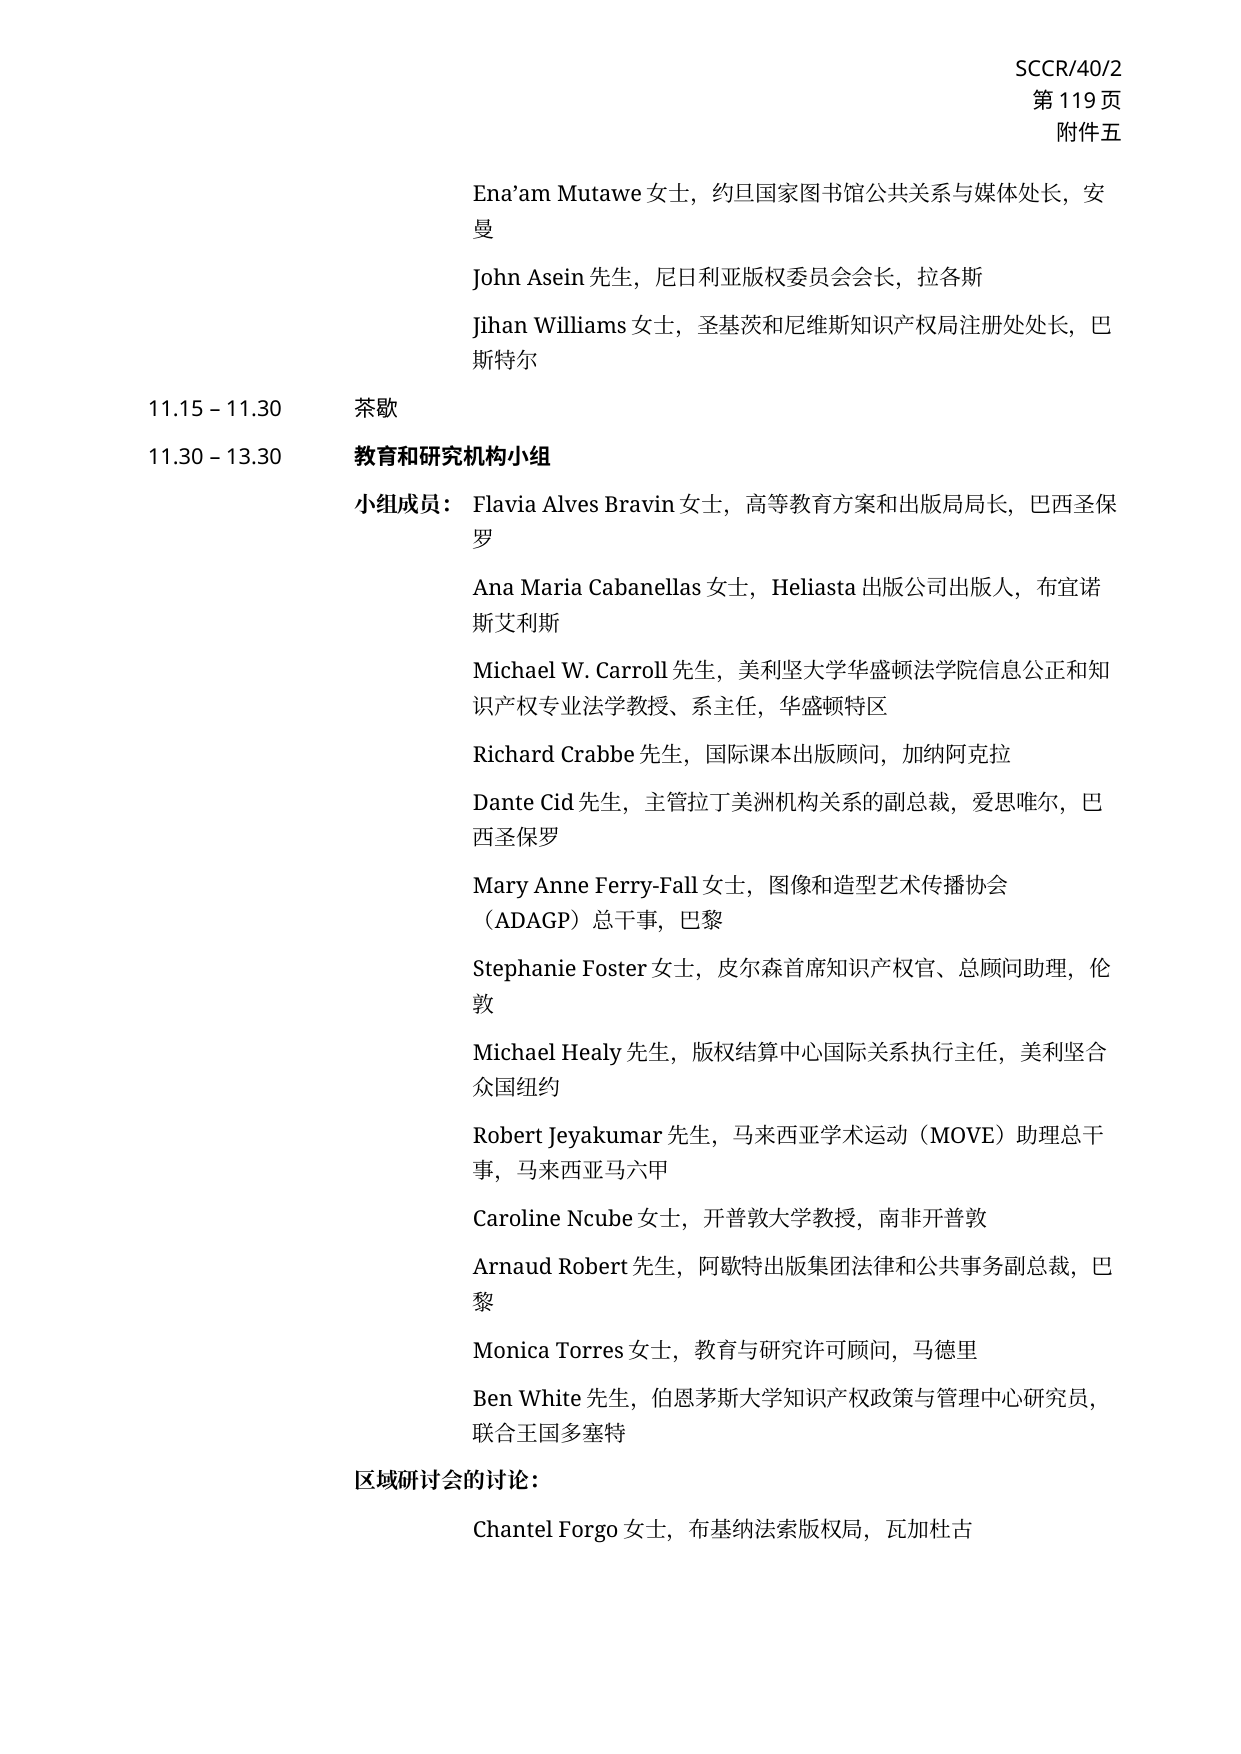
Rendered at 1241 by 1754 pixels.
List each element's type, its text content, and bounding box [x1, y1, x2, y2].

text Jihan Williams女士，圣基茨和尼维斯知识产权局注册处处长，巴斯特尔 [148, 304, 1122, 375]
text Ben White先生，伯恩茅斯大学知识产权政策与管理中心研究员，联合王国多塞特 [148, 1377, 1122, 1448]
text Ena’am Mutawe女士，约旦国家图书馆公共关系与媒体处长，安曼 [148, 173, 1122, 243]
text Richard Crabbe先生，国际课本出版顾问，加纳阿克拉 [148, 733, 1122, 768]
text Arnaud Robert先生，阿歇特出版集团法律和公共事务副总裁，巴‍黎 [148, 1246, 1122, 1316]
text Caroline Ncube女士，开普敦大学教授，南非开普敦 [148, 1198, 1122, 1233]
text Michael Healy先生，版权结算中心国际关系执行主任，美利坚合众国纽约 [148, 1031, 1122, 1102]
text Michael W. Carroll先生，美利坚大学华盛顿法学院信息公正和知识产权专业法学教授、系主任，华盛顿特区 [148, 650, 1122, 721]
text Stephanie Foster女士，皮尔森首席知识产权官、总顾问助理，伦‍敦 [148, 948, 1122, 1018]
text John Asein先生，尼日利亚版权委员会会长，拉各斯 [148, 256, 1122, 291]
text Chantel Forgo女士，布基纳法索版权局，瓦加杜古 [148, 1508, 1122, 1543]
text Ana Maria Cabanellas女士，Heliasta出版公司出版人，布宜诺斯艾利斯 [148, 566, 1122, 637]
text Monica Torres女士，教育与研究许可顾问，马德里 [148, 1329, 1122, 1364]
text Mary Anne Ferry-Fall女士，图像和造型艺术传播协会（ADAGP）总干事，巴黎 [148, 864, 1122, 935]
text 小组成员： Flavia Alves Bravin女士，高等教育方案和出版局局长，巴西圣保罗 [148, 483, 1122, 554]
text 11.30 – 13.30 教育和研究机构小组 [148, 435, 1122, 471]
text 11.15 – 11.30 茶歇 [148, 387, 1122, 423]
text Robert Jeyakumar先生，马来西亚学术运动（MOVE）助理总干事，马来西亚马六甲 [148, 1114, 1122, 1185]
text Dante Cid先生，主管拉丁美洲机构关系的副总裁，爱思唯尔，巴西圣保罗 [148, 781, 1122, 852]
text 区域研讨会的讨论： [148, 1460, 1122, 1496]
